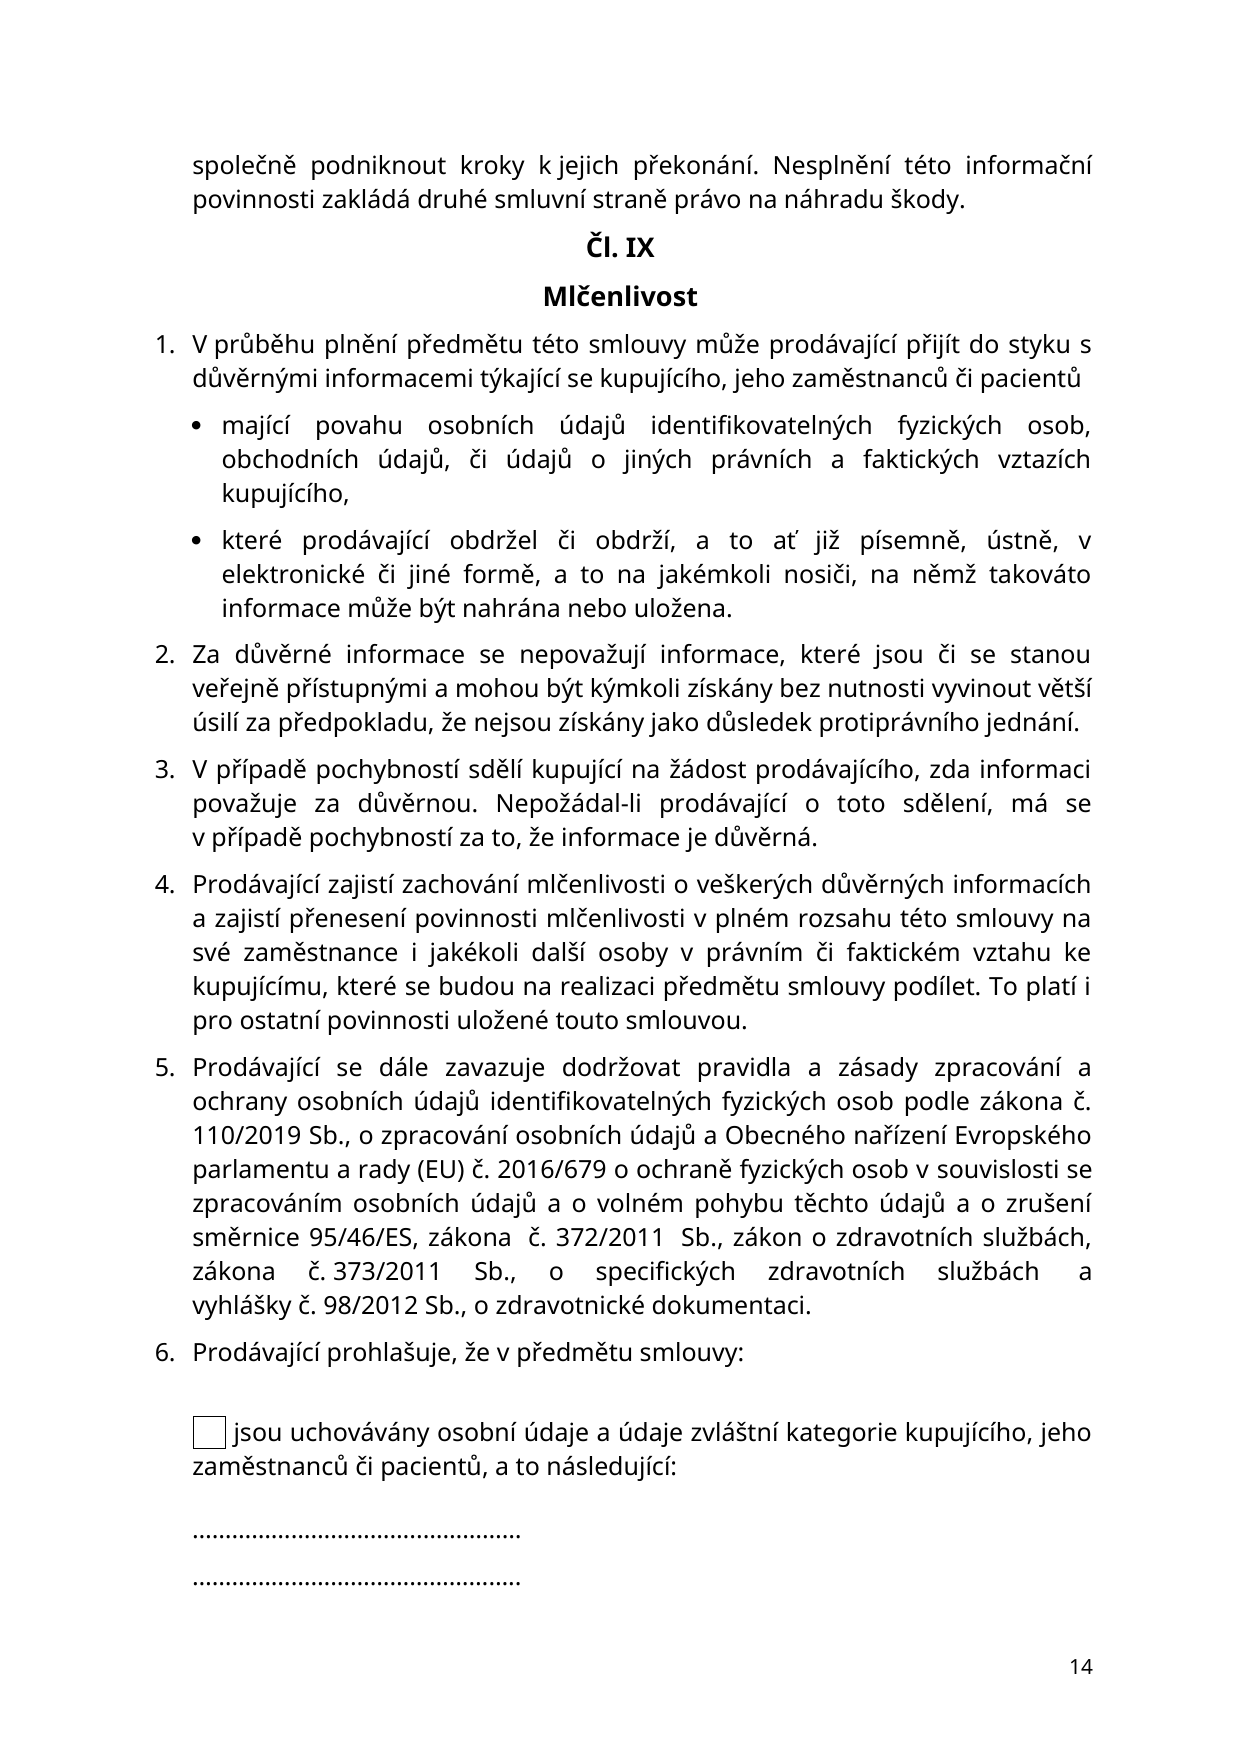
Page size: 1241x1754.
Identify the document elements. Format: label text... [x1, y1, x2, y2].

text Mlčenlivost [148, 278, 1093, 314]
list které prodávající obdržel či obdrží, a to ať již písemně, ústně, v elektronické či jiné formě, a to na jakémkoli nosiči, na němž takováto informace může být nahrána nebo uložena. [192, 522, 1093, 624]
list Prodávající prohlašuje, že v předmětu smlouvy: [154, 1334, 1093, 1368]
list Prodávající se dále zavazuje dodržovat pravidla a zásady zpracování a ochrany osobních údajů identifikovatelných fyzických osob podle zákona č. 110/2019 Sb., o zpracování osobních údajů a Obecného nařízení Evropského parlamentu a rady (EU) č. 2016/679 o ochraně fyzických osob v souvislosti se zpracováním osobních údajů a o volném pohybu těchto údajů a o zrušení směrnice 95/46/ES, zákona č. 372/2011 Sb., zákon o zdravotních službách, zákona č. 373/2011 Sb., o specifických zdravotních službách a vyhlášky č. 98/2012 Sb., o zdravotnické dokumentaci. [154, 1049, 1093, 1322]
list V průběhu plnění předmětu této smlouvy může prodávající přijít do styku s důvěrnými informacemi týkající se kupujícího, jeho zaměstnanců či pacientů [154, 327, 1093, 395]
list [154, 148, 1093, 216]
list mající povahu osobních údajů identifikovatelných fyzických osob, obchodních údajů, či údajů o jiných právních a faktických vztazích kupujícího, [192, 408, 1093, 510]
text jsou uchovávány osobní údaje a údaje zvláštní kategorie kupujícího, jeho zaměstnanců či pacientů, a to následující: [192, 1415, 1093, 1483]
list Prodávající zajistí zachování mlčenlivosti o veškerých důvěrných informacích a zajistí přenesení povinnosti mlčenlivosti v plném rozsahu této smlouvy na své zaměstnance i jakékoli další osoby v právním či faktickém vztahu ke kupujícímu, které se budou na realizaci předmětu smlouvy podílet. To platí i pro ostatní povinnosti uložené touto smlouvou. [154, 866, 1093, 1037]
text Čl. IX [148, 228, 1093, 265]
text ………………………………………….. [192, 1558, 1093, 1592]
list V případě pochybností sdělí kupující na žádost prodávajícího, zda informaci považuje za důvěrnou. Nepožádal-li prodávající o toto sdělení, má se v případě pochybností za to, že informace je důvěrná. [154, 752, 1093, 854]
list Za důvěrné informace se nepovažují informace, které jsou či se stanou veřejně přístupnými a mohou být kýmkoli získány bez nutnosti vyvinout větší úsilí za předpokladu, že nejsou získány jako důsledek protiprávního jednání. [154, 637, 1093, 739]
text ……………………………..…………… [192, 1512, 1093, 1546]
